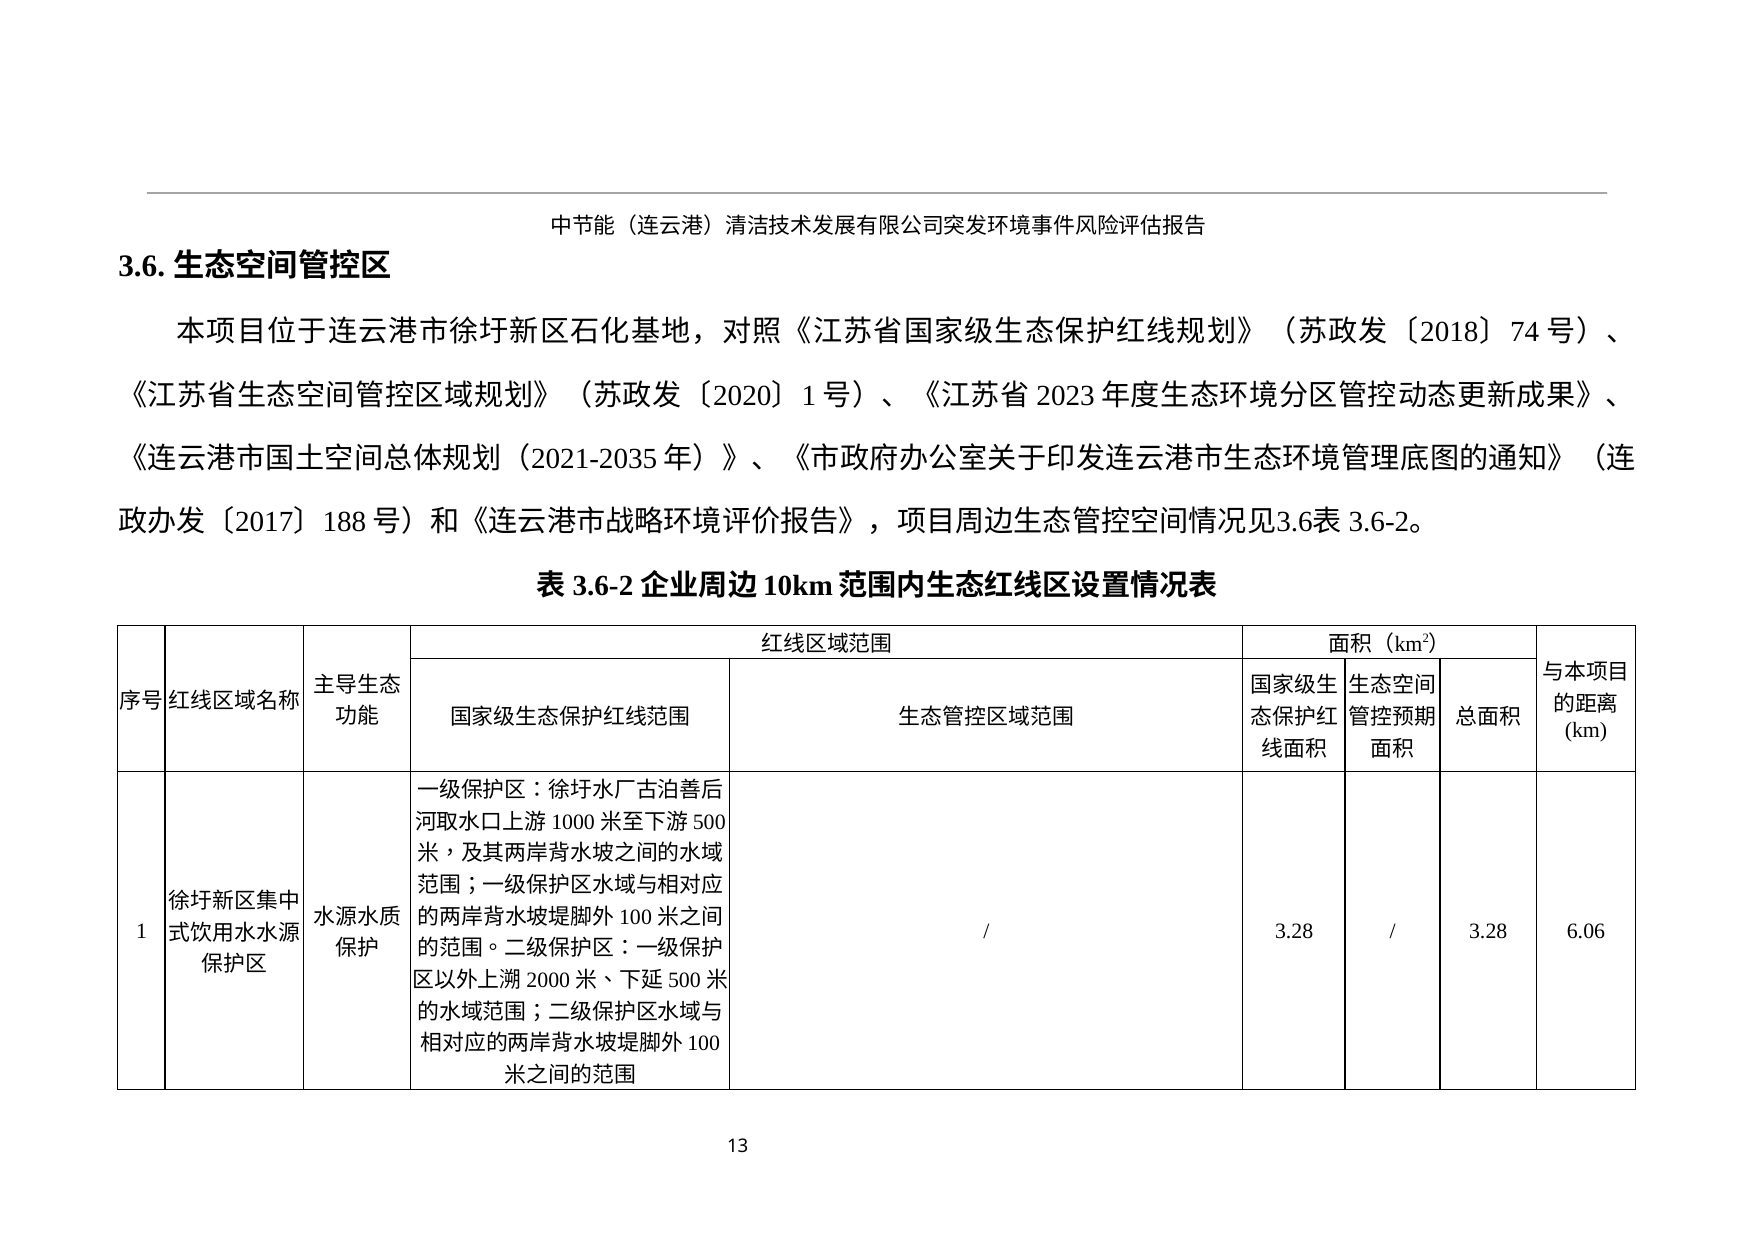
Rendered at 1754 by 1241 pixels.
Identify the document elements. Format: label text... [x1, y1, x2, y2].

table_cell 总面积 [1441, 659, 1536, 771]
table_cell / [1346, 772, 1439, 1089]
table_header 序号 [118, 626, 164, 771]
table_cell 国家级生态保护红线范围 [411, 659, 729, 771]
table_cell 国家级生态保护红线面积 [1243, 659, 1344, 771]
table_cell / [730, 772, 1242, 1089]
table_cell 一级保护区：徐圩水厂古泊善后河取水口上游 1000 米至下游 500 米，及其两岸背水坡之间的水域范围；一级保护区水域与相对应的两岸背水坡堤脚外 100 米之间的范围。二级保护区：一级保护区以外上溯 2000 米、下延 500 米的水域范围；二级保护区水域与相对应的两岸背水坡堤脚外100 米之间的范围 [411, 772, 729, 1089]
table_cell 6.06 [1537, 772, 1635, 1089]
table_header 与本项目的距离(km) [1537, 626, 1635, 771]
table_cell 生态空间管控预期面积 [1346, 659, 1439, 771]
table_header 红线区域范围 [411, 626, 1242, 658]
table_cell 水源水质保护 [304, 772, 410, 1089]
table_cell 1 [118, 772, 164, 1089]
table_cell 生态管控区域范围 [730, 659, 1242, 771]
table_header 面积（km2） [1243, 626, 1536, 658]
table_cell 徐圩新区集中式饮用水水源保护区 [166, 772, 303, 1089]
text 中节能（连云港）清洁技术发展有限公司突发环境事件风险评估报告 [120, 162, 1636, 240]
table_cell 3.28 [1441, 772, 1536, 1089]
subtitle 生态空间管控区 [118, 240, 1636, 285]
table_cell 3.28 [1243, 772, 1344, 1089]
table_header 主导生态功能 [304, 626, 410, 771]
table_header 红线区域名称 [166, 626, 303, 771]
